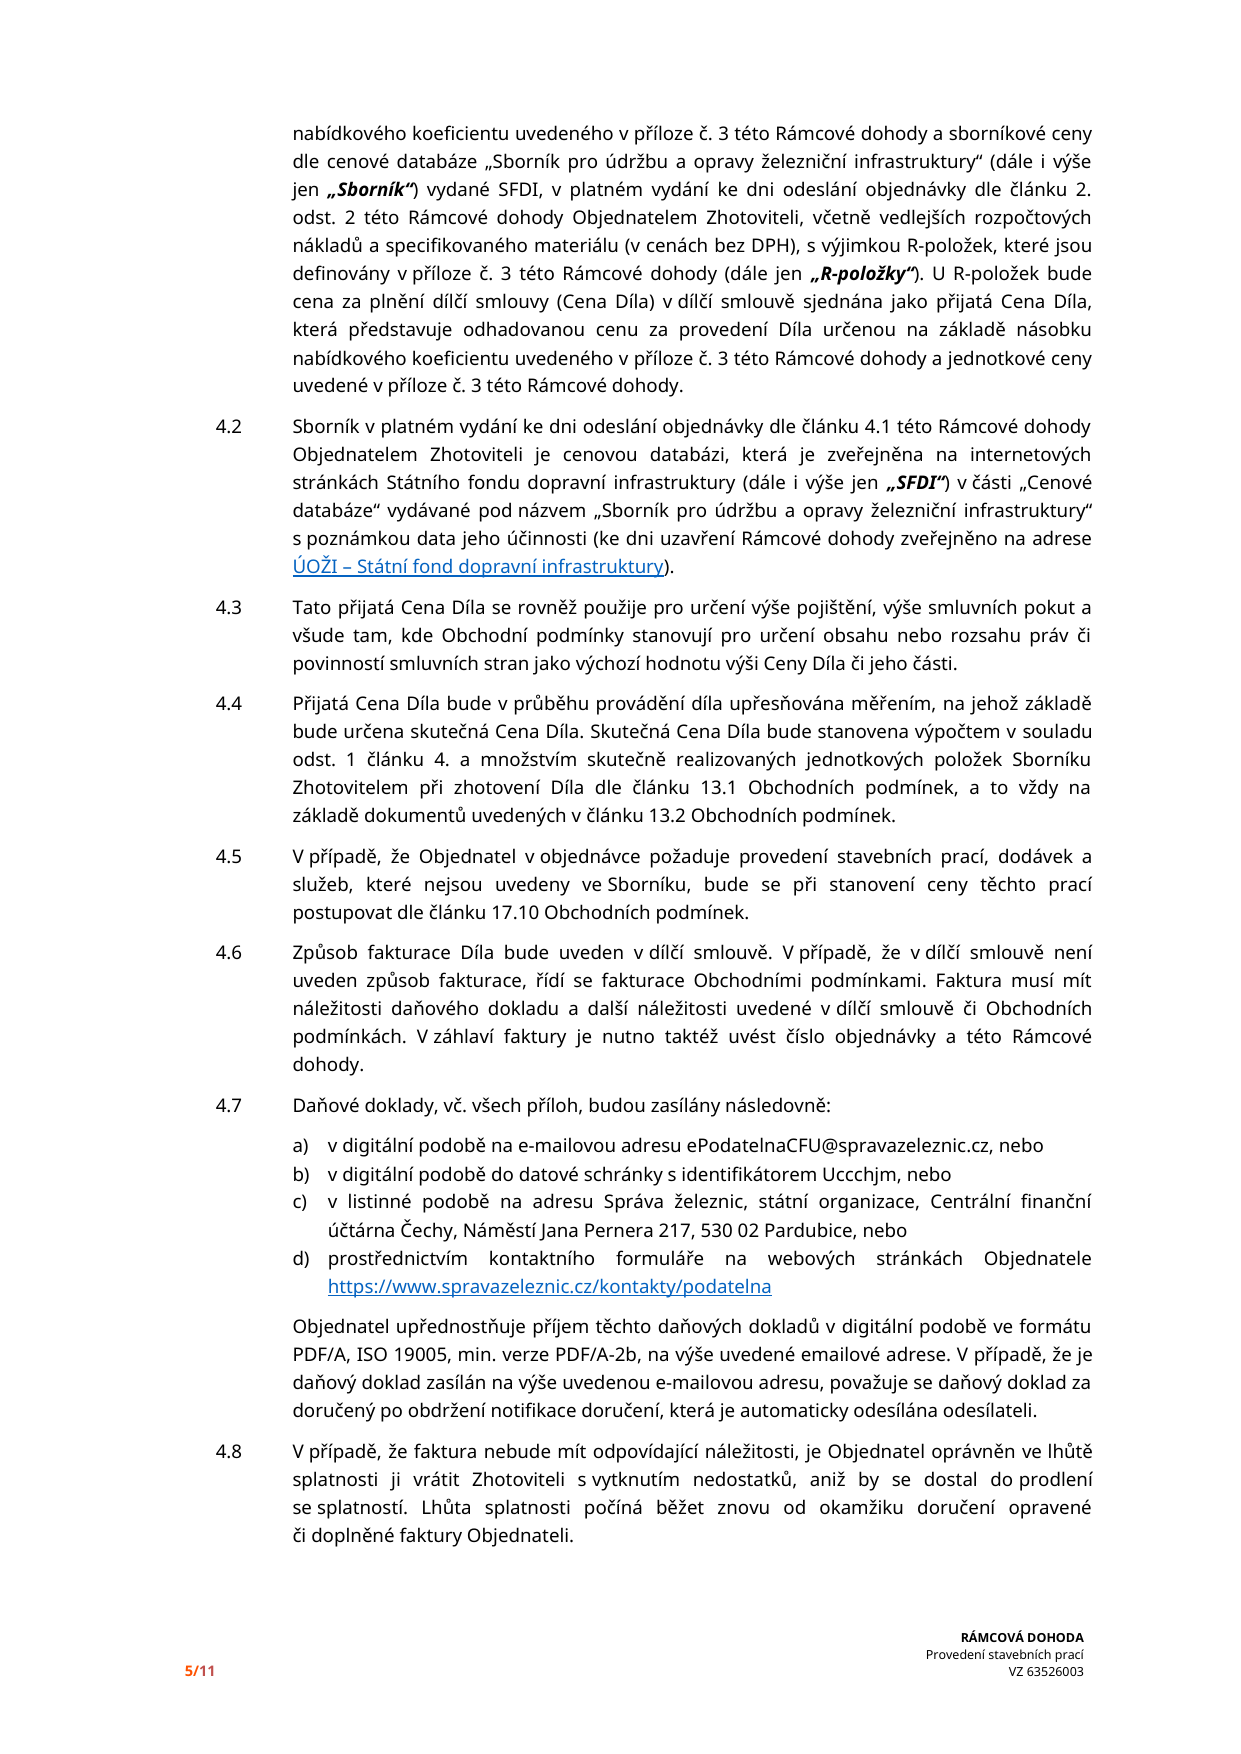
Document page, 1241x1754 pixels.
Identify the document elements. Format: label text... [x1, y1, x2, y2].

text prostřednictvím kontaktního formuláře na webových stránkách Objednatele https://www.spravazeleznic.cz/kontakty/podatelna [292, 1245, 1093, 1298]
text V případě, že faktura nebude mít odpovídající náležitosti, je Objednatel oprávněn ve lhůtě splatnosti ji vrátit Zhotoviteli s vytknutím nedostatků, aniž by se dostal do prodlení se splatností. Lhůta splatnosti počíná běžet znovu od okamžiku doručení opravené či doplněné faktury Objednateli. [216, 1438, 1093, 1548]
text Způsob fakturace Díla bude uveden v dílčí smlouvě. V případě, že v dílčí smlouvě není uveden způsob fakturace, řídí se fakturace Obchodními podmínkami. Faktura musí mít náležitosti daňového dokladu a další náležitosti uvedené v dílčí smlouvě či Obchodních podmínkách. V záhlaví faktury je nutno taktéž uvést číslo objednávky a této Rámcové dohody. [216, 940, 1093, 1077]
list v digitální podobě na e-mailovou adresu ePodatelnaCFU@spravazeleznic.cz, nebo [292, 1133, 1093, 1158]
text Objednatel upřednostňuje příjem těchto daňových dokladů v digitální podobě ve formátu PDF/A, ISO 19005, min. verze PDF/A-2b, na výše uvedené emailové adrese. V případě, že je daňový doklad zasílán na výše uvedenou e-mailovou adresu, považuje se daňový doklad za doručený po obdržení notifikace doručení, která je automaticky odesílána odesílateli. [292, 1313, 1093, 1423]
text Přijatá Cena Díla bude v průběhu provádění díla upřesňována měřením, na jehož základě bude určena skutečná Cena Díla. Skutečná Cena Díla bude stanovena výpočtem v souladu odst. 1 článku 4. a množstvím skutečně realizovaných jednotkových položek Sborníku Zhotovitelem při zhotovení Díla dle článku 13.1 Obchodních podmínek, a to vždy na základě dokumentů uvedených v článku 13.2 Obchodních podmínek. [216, 691, 1093, 828]
text v listinné podobě na adresu Správa železnic, státní organizace, Centrální finanční účtárna Čechy, Náměstí Jana Pernera 217, 530 02 Pardubice, nebo [292, 1189, 1093, 1242]
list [216, 121, 1093, 398]
text V případě, že Objednatel v objednávce požaduje provedení stavebních prací, dodávek a služeb, které nejsou uvedeny ve Sborníku, bude se při stanovení ceny těchto prací postupovat dle článku 17.10 Obchodních podmínek. [216, 843, 1093, 925]
text Tato přijatá Cena Díla se rovněž použije pro určení výše pojištění, výše smluvních pokut a všude tam, kde Obchodní podmínky stanovují pro určení obsahu nebo rozsahu práv či povinností smluvních stran jako výchozí hodnotu výši Ceny Díla či jeho části. [216, 594, 1093, 676]
text Daňové doklady, vč. všech příloh, budou zasílány následovně: [216, 1092, 1093, 1118]
text Sborník v platném vydání ke dni odeslání objednávky dle článku 4.1 této Rámcové dohody Objednatelem Zhotoviteli je cenovou databázi, která je zveřejněna na internetových stránkách Státního fondu dopravní infrastruktury (dále i výše jen „SFDI“) v části „Cenové databáze“ vydávané pod názvem „Sborník pro údržbu a opravy železniční infrastruktury“ s poznámkou data jeho účinnosti (ke dni uzavření Rámcové dohody zveřejněno na adrese ÚOŽI – Státní fond dopravní infrastruktury). [216, 413, 1093, 579]
text v digitální podobě do datové schránky s identifikátorem Uccchjm, nebo [292, 1161, 1093, 1186]
